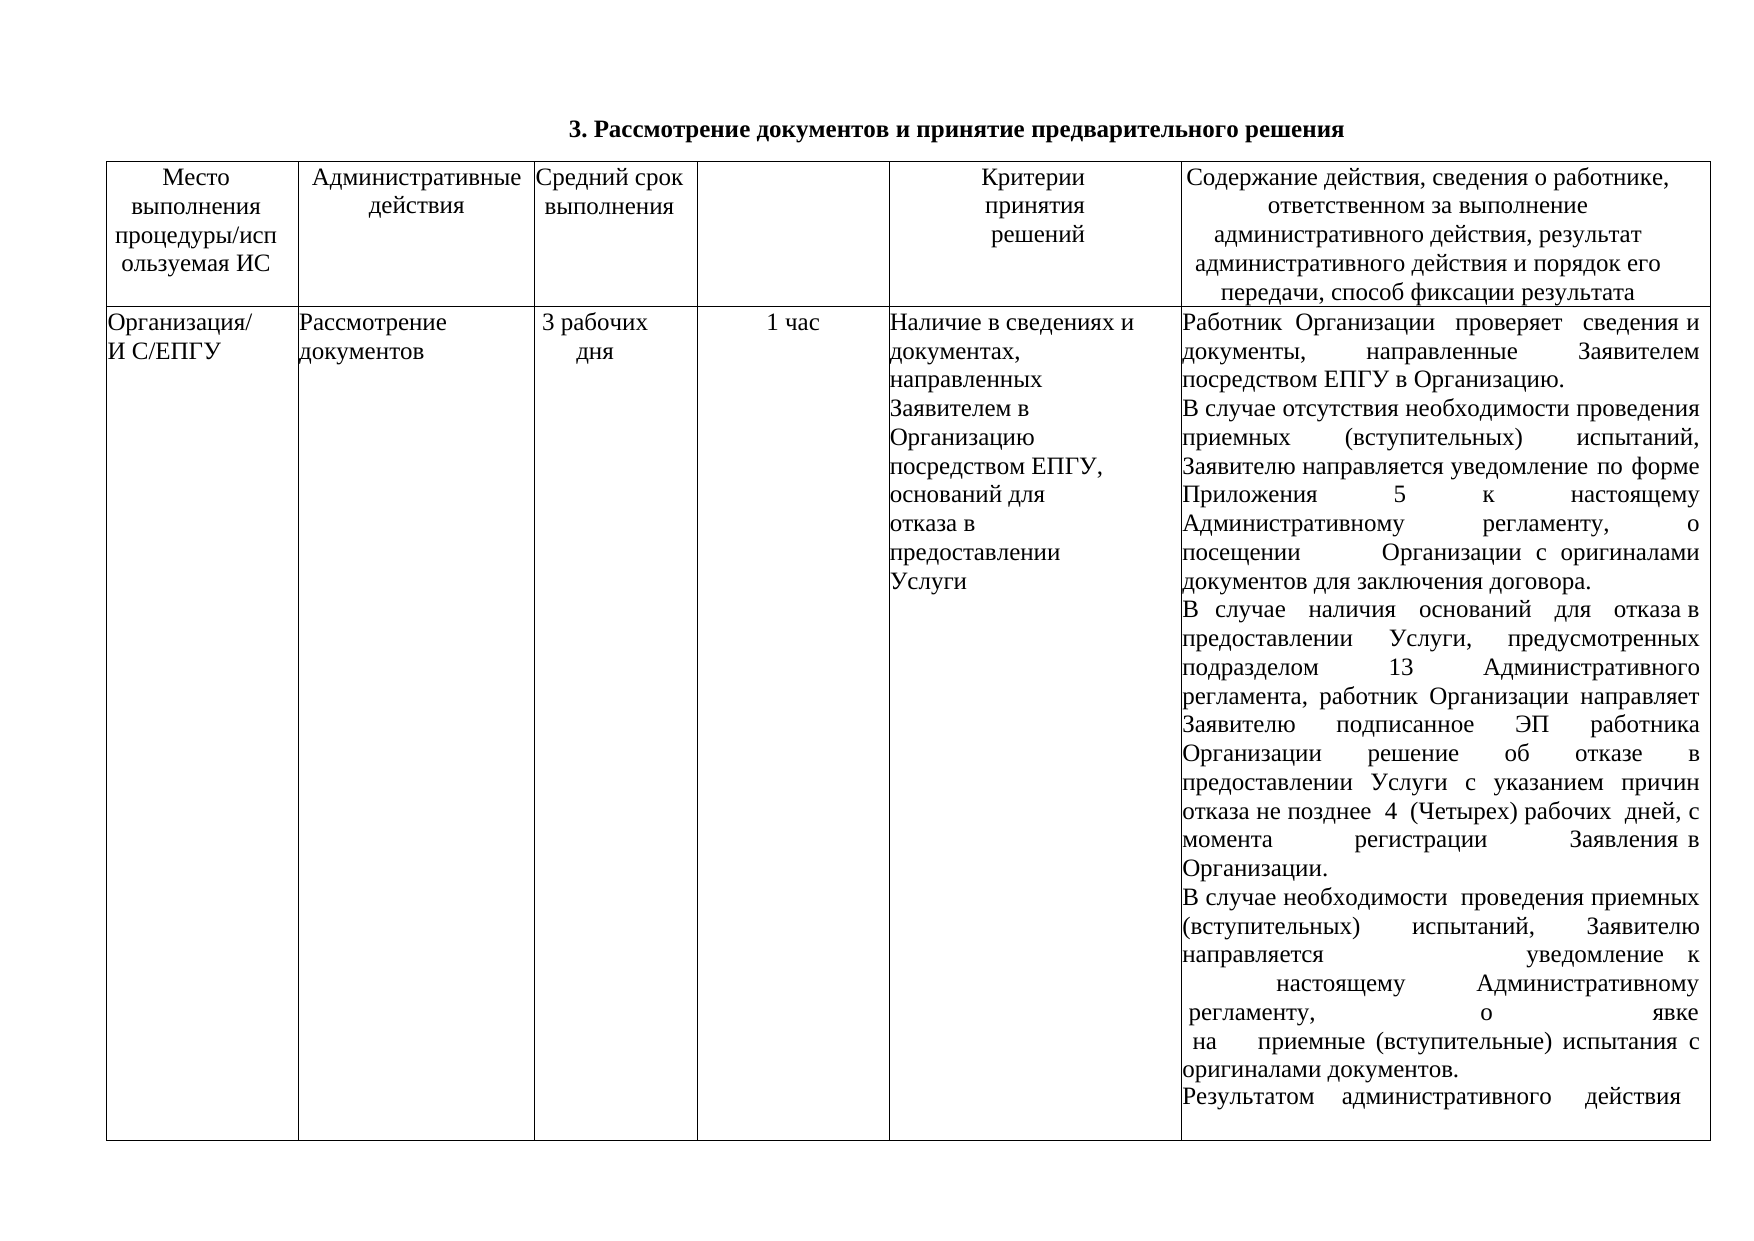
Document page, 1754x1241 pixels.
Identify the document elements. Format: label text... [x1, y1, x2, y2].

table_cell Рассмотрение документов [299, 307, 534, 1140]
table_header [698, 162, 889, 306]
table_cell 1 час [698, 307, 889, 1140]
table_header Содержание действия, сведения о работнике, ответственном за выполнение административного действия, результат административного действия и порядок его передачи, способ фиксации результата [1182, 162, 1710, 306]
table_header Критерии принятия решений [890, 162, 1181, 306]
table_header Административные действия [299, 162, 534, 306]
table_header Средний срок выполнения [535, 162, 697, 306]
table_cell Работник Организации проверяет сведения и документы, направленные Заявителем посредством ЕПГУ в Организацию. В случае отсутствия необходимости проведения приемных (вступительных) испытаний, Заявителю направляется уведомление по форме Приложения 5 к настоящему Административному регламенту, о посещении Организации с оригиналами документов для заключения договора. В случае наличия оснований для отказа в предоставлении Услуги, предусмотренных подразделом 13 Административного регламента, работник Организации направляет Заявителю подписанное ЭП работника Организации решение об отказе в предоставлении Услуги с указанием причин отказа не позднее 4 (Четырех) рабочих дней, с момента регистрации Заявления в Организации. В случае необходимости проведения приемных (вступительных) испытаний, Заявителю направляется уведомление к настоящему Административному регламенту, о явке на приемные (вступительные) испытания с оригиналами документов. Результатом административного действия [1182, 307, 1710, 1140]
table_cell Наличие в сведениях и документах, направленных Заявителем в Организацию посредством ЕПГУ, оснований для отказа в предоставлении Услуги [890, 307, 1181, 1140]
table_cell Организация/ И С/ЕПГУ [107, 307, 298, 1140]
table_cell 3 рабочих дня [535, 307, 697, 1140]
text 3. Рассмотрение документов и принятие предварительного решения [568, 114, 1731, 143]
table_header Место выполнения процедуры/исп ользуемая ИС [107, 162, 298, 306]
